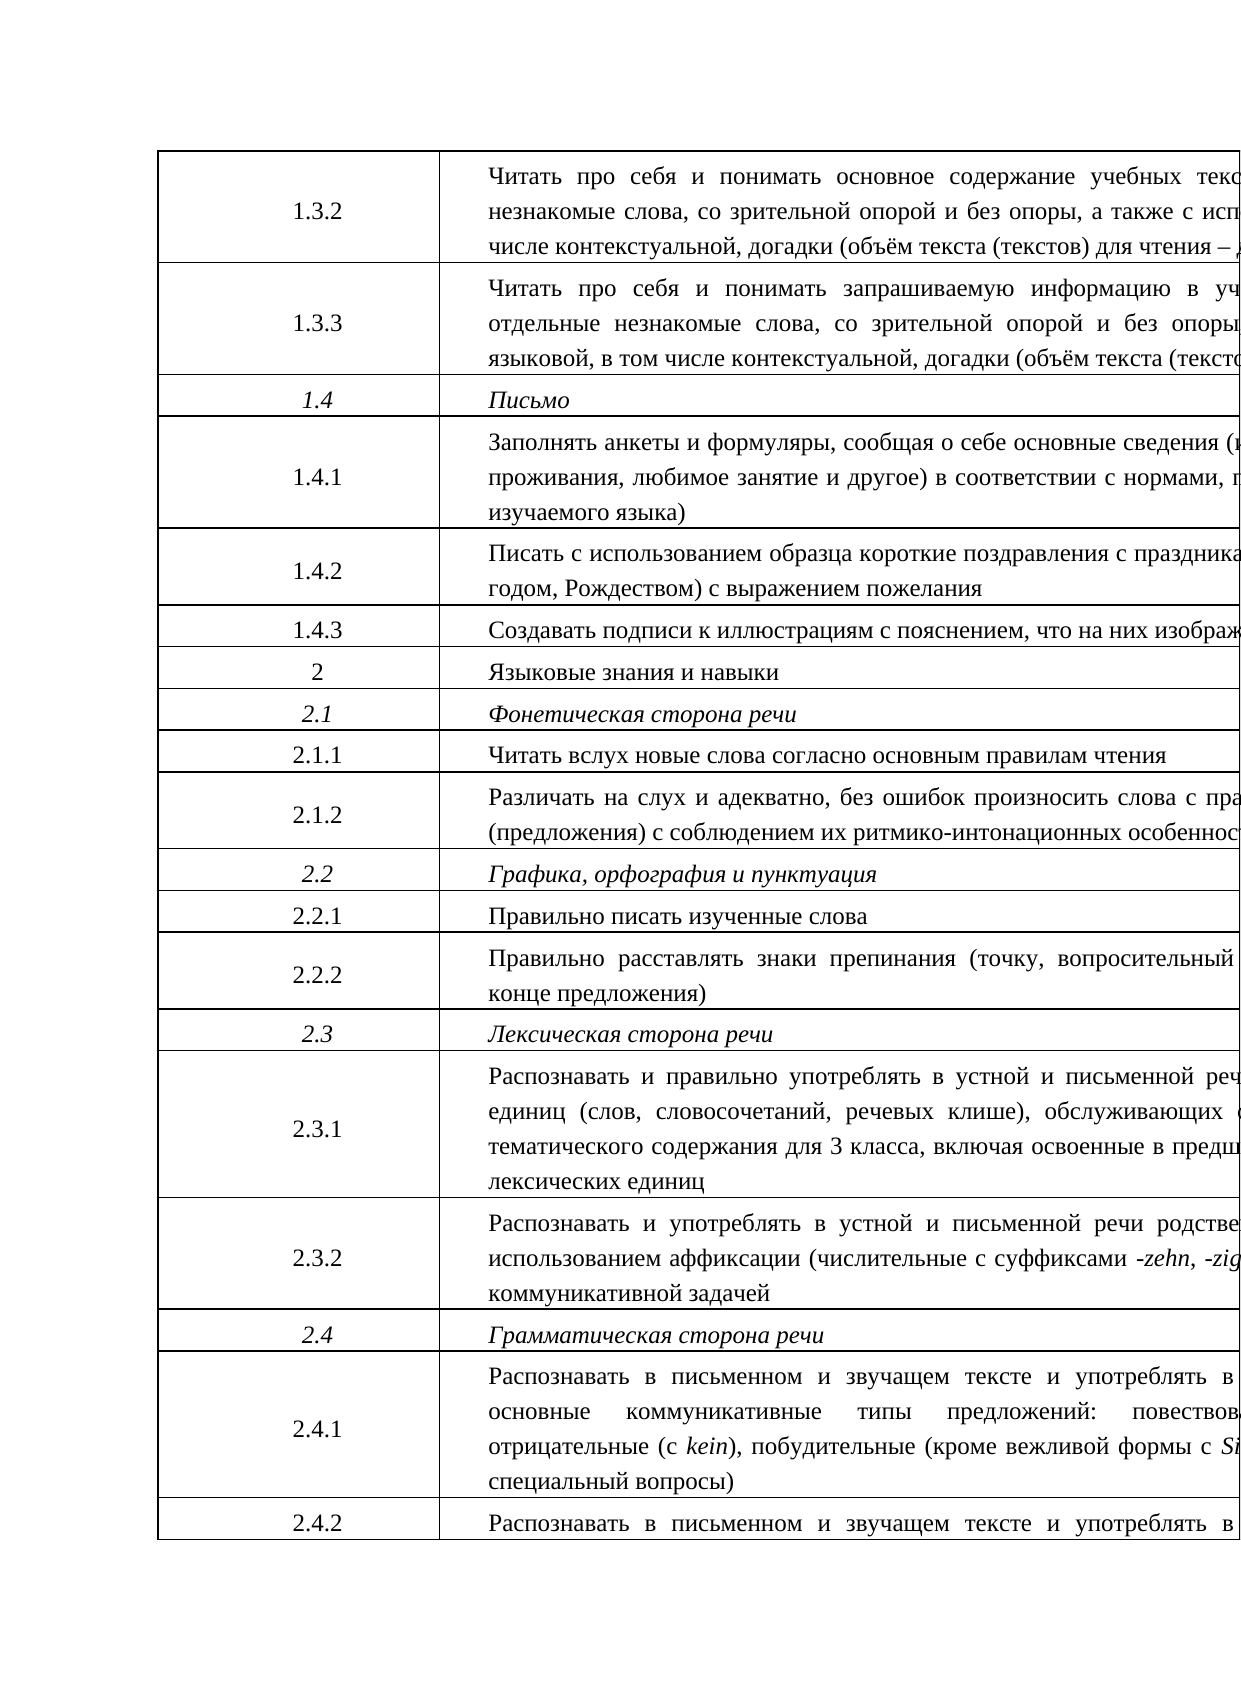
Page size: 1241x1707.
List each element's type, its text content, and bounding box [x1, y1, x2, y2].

table_cell 1.4 [159, 375, 439, 415]
table_cell Писать с использованием образца короткие поздравления с праздниками (с днём рождения, Новым годом, Рождеством) с выражением пожелания [440, 529, 1239, 604]
table_cell Различать на слух и адекватно, без ошибок произносить слова с правильным ударением и фразы (предложения) с соблюдением их ритмико-интонационных особенностей [440, 773, 1239, 848]
table_cell Распознавать и употреблять в устной и письменной речи родственные слова, образованные с использованием аффиксации (числительные с суффиксами -zehn, -zig), в соответствии с решаемой коммуникативной задачей [440, 1198, 1239, 1308]
table_cell Читать про себя и понимать основное содержание учебных текстов, содержащих отдельные незнакомые слова, со зрительной опорой и без опоры, а также с использованием языковой, в том числе контекстуальной, догадки (объём текста (текстов) для чтения – до 130 слов) [440, 152, 1239, 262]
table_cell 2.4 [159, 1310, 439, 1350]
table_cell 2.3.2 [159, 1198, 439, 1308]
table_cell Лексическая сторона речи [440, 1010, 1239, 1050]
table_cell Графика, орфография и пунктуация [440, 849, 1239, 889]
table_cell Правильно расставлять знаки препинания (точку, вопросительный и восклицательный знаки в конце предложения) [440, 933, 1239, 1008]
table_cell 2.2 [159, 849, 439, 889]
table_cell Читать про себя и понимать запрашиваемую информацию в учебных текстах, содержащих отдельные незнакомые слова, со зрительной опорой и без опоры, а также с использованием языковой, в том числе контекстуальной, догадки (объём текста (текстов) для чтения – до 130 слов) [440, 263, 1239, 373]
table_cell 1.3.3 [159, 263, 439, 373]
table_cell 2.4.1 [159, 1352, 439, 1497]
table_cell 1.4.3 [159, 606, 439, 646]
table_cell 2.3.1 [159, 1051, 439, 1197]
table_cell 2 [159, 647, 439, 687]
table_cell Заполнять анкеты и формуляры, сообщая о себе основные сведения (имя, фамилия, возраст, страна проживания, любимое занятие и другое) в соответствии с нормами, принятыми в стране (странах) изучаемого языка) [440, 417, 1239, 527]
table_cell Письмо [440, 375, 1239, 415]
table_cell Распознавать и правильно употреблять в устной и письменной речи не менее 350 лексических единиц (слов, словосочетаний, речевых клише), обслуживающих ситуации общения в рамках тематического содержания для 3 класса, включая освоенные в предшествующий год обучения 200 лексических единиц [440, 1051, 1239, 1197]
table_cell Фонетическая сторона речи [440, 689, 1239, 729]
table_cell Создавать подписи к иллюстрациям с пояснением, что на них изображено [440, 606, 1239, 646]
table_cell Распознавать в письменном и звучащем тексте и употреблять в устной и письменной речи основные коммуникативные типы предложений: повествовательные (утвердительные, отрицательные (с kein), побудительные (кроме вежливой формы с Sie), вопросительные (общий и специальный вопросы) [440, 1352, 1239, 1497]
table_cell 1.4.1 [159, 417, 439, 527]
table_cell Грамматическая сторона речи [440, 1310, 1239, 1350]
table_cell 1.3.2 [159, 152, 439, 262]
table_cell 2.3 [159, 1010, 439, 1050]
table_cell 2.1.2 [159, 773, 439, 848]
table_cell 2.2.1 [159, 891, 439, 931]
table_cell 2.1.1 [159, 731, 439, 771]
table_cell 2.4.2 [159, 1498, 439, 1539]
table_cell Правильно писать изученные слова [440, 891, 1239, 931]
table_cell 2.2.2 [159, 933, 439, 1008]
table_cell 1.4.2 [159, 529, 439, 604]
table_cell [440, 1498, 1239, 1539]
table_cell Читать вслух новые слова согласно основным правилам чтения [440, 731, 1239, 771]
table_cell Языковые знания и навыки [440, 647, 1239, 687]
table_cell 2.1 [159, 689, 439, 729]
